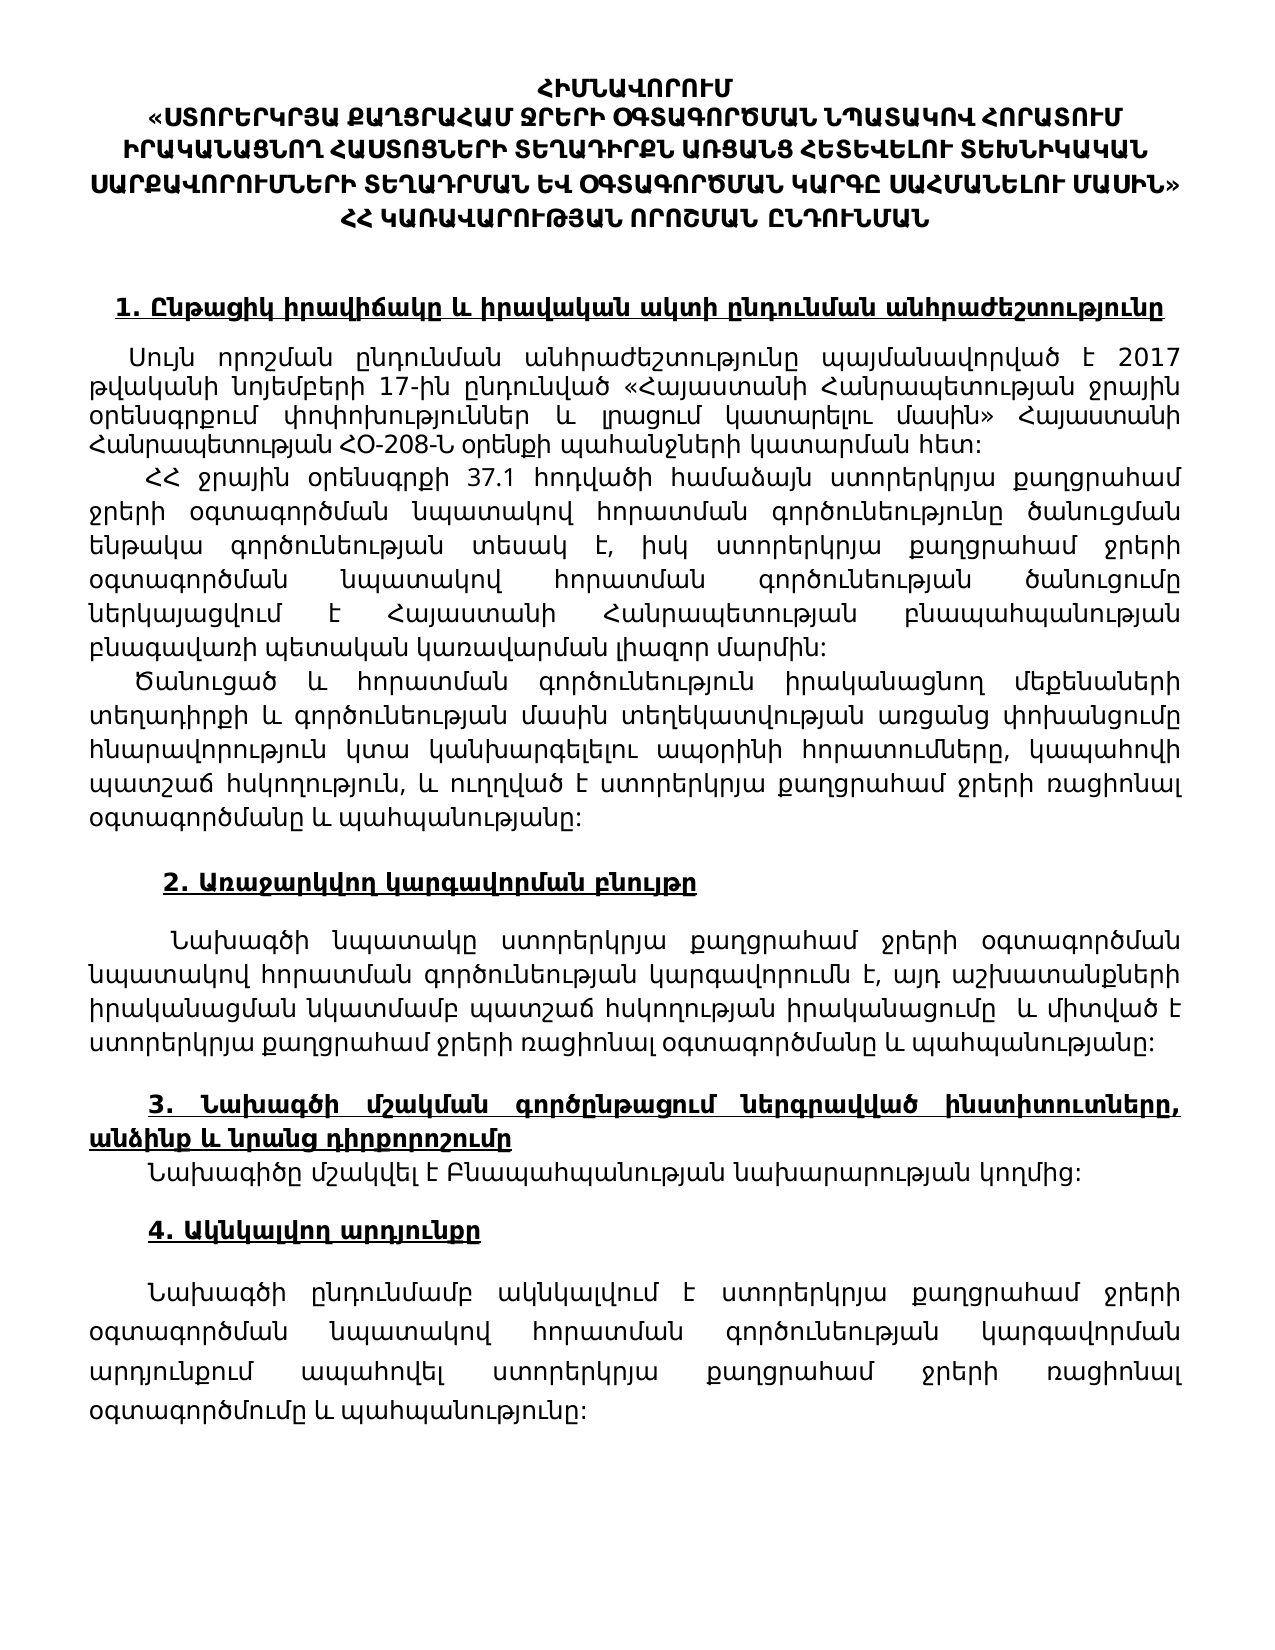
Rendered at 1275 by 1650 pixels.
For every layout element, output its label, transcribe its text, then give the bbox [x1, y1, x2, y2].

text ՀԻՄՆԱՎՈՐՈՒՄ [89, 74, 1181, 103]
text Նախագծի ընդունմամբ ակնկալվում է ստորերկրյա քաղցրահամ ջրերի օգտագործման նպատակով հորատման գործունեության կարգավորման արդյունքում ապահովել ստորերկրյա քաղցրահամ ջրերի ռացիոնալ օգտագործմումը և պահպանությունը: [89, 1275, 1181, 1426]
text «ՍՏՈՐԵՐԿՐՅԱ ՔԱՂՑՐԱՀԱՄ ՋՐԵՐԻ ՕԳՏԱԳՈՐԾՄԱՆ ՆՊԱՏԱԿՈՎ ՀՈՐԱՏՈՒՄ ԻՐԱԿԱՆԱՑՆՈՂ ՀԱՍՏՈՑՆԵՐԻ ՏԵՂԱԴԻՐՔՆ ԱՌՑԱՆՑ ՀԵՏԵՎԵԼՈՒ ՏԵԽՆԻԿԱԿԱՆ ՍԱՐՔԱՎՈՐՈՒՄՆԵՐԻ ՏԵՂԱԴՐՄԱՆ ԵՎ ՕԳՏԱԳՈՐԾՄԱՆ ԿԱՐԳԸ ՍԱՀՄԱՆԵԼՈՒ ՄԱՍԻՆ» ՀՀ ԿԱՌԱՎԱՐՈՒԹՅԱՆ ՈՐՈՇՄԱՆ ԸՆԴՈՒՆՄԱՆ [89, 103, 1181, 234]
text Սույն որոշման ընդունման անհրաժեշտությունը պայմանավորված է 2017 թվականի նոյեմբերի 17-ին ընդունված «Հայաստանի Հանրապետության ջրային օրենսգրքում փոփոխություններ և լրացում կատարելու մասին» Հայաստանի Հանրապետության ՀՕ-208-Ն օրենքի պահանջների կատարման հետ: [89, 343, 1181, 459]
text ՀՀ ջրային օրենսգրքի 37.1 հոդվածի համաձայն ստորերկրյա քաղցրահամ ջրերի օգտագործման նպատակով հորատման գործունեությունը ծանուցման ենթակա գործունեության տեսակ է, իսկ ստորերկրյա քաղցրահամ ջրերի օգտագործման նպատակով հորատման գործունեության ծանուցումը ներկայացվում է Հայաստանի Հանրապետության բնապահպանության բնագավառի պետական կառավարման լիազոր մարմին: [89, 459, 1181, 664]
text 2. Առաջարկվող կարգավորման բնույթը [126, 868, 1181, 897]
text 3. Նախագծի մշակման գործընթացում ներգրավված ինստիտուտները, անձինք և նրանց դիրքորոշումը [89, 1091, 1181, 1153]
text Նախագիծը մշակվել է Բնապահպանության նախարարության կողմից: [89, 1158, 1181, 1187]
text Ծանուցած և հորատման գործունեություն իրականացնող մեքենաների տեղադիրքի և գործունեության մասին տեղեկատվության առցանց փոխանցումը հնարավորություն կտա կանխարգելելու ապօրինի հորատումները, կապահովի պատշաճ հսկողություն, և ուղղված է ստորերկրյա քաղցրահամ ջրերի ռացիոնալ օգտագործմանը և պահպանությանը: [89, 664, 1181, 834]
text 1. Ընթացիկ իրավիճակը և իրավական ակտի ընդունման անհրաժեշտությունը [89, 293, 1181, 322]
text 4. Ակնկալվող արդյունքը [148, 1216, 1181, 1246]
text Նախագծի նպատակը ստորերկրյա քաղցրահամ ջրերի օգտագործման նպատակով հորատման գործունեության կարգավորումն է, այդ աշխատանքների իրականացման նկատմամբ պատշաճ հսկողության իրականացումը և միտված է ստորերկրյա քաղցրահամ ջրերի ռացիոնալ օգտագործմանը և պահպանությանը: [89, 922, 1181, 1058]
